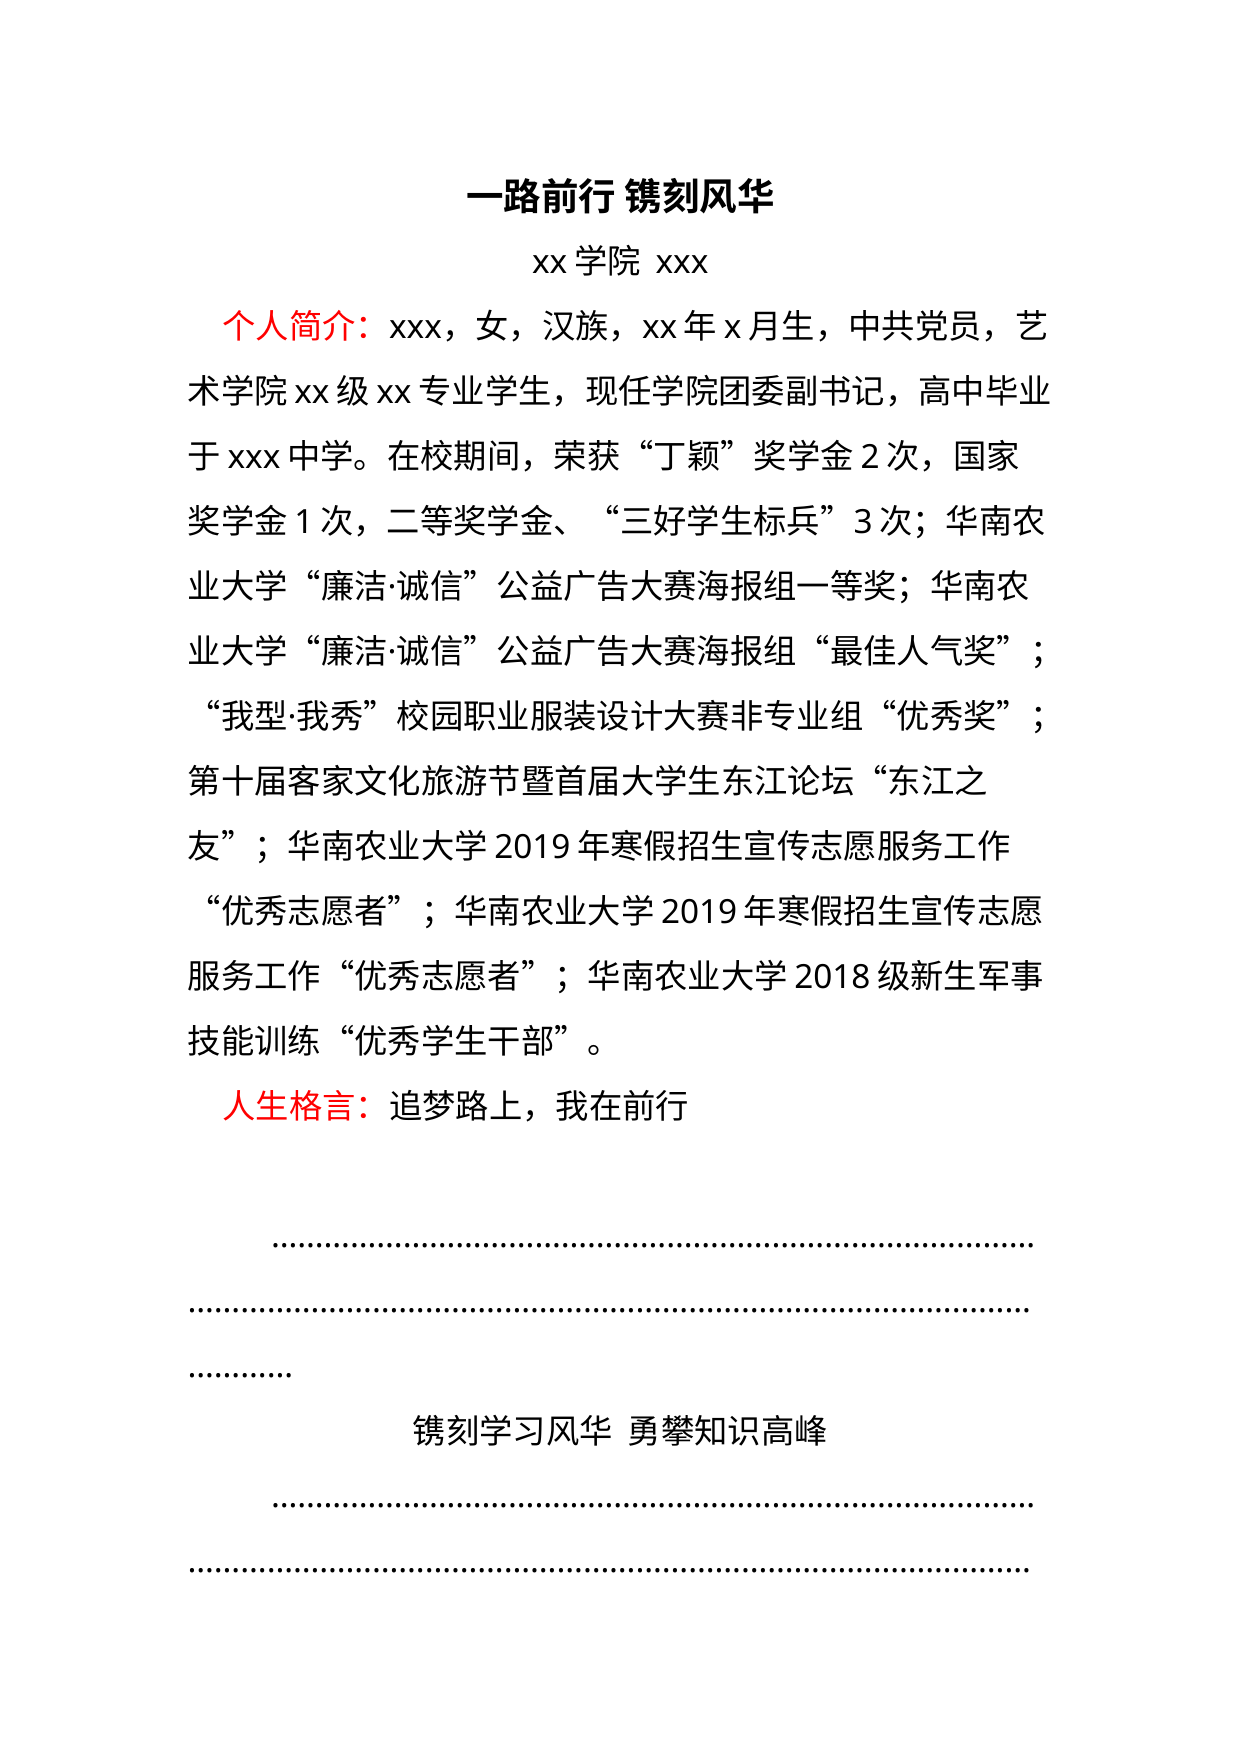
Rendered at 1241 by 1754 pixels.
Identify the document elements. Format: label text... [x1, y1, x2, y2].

text 一路前行 镌刻风华 [187, 162, 1053, 227]
text 人生格言：追梦路上，我在前行 [187, 1072, 1053, 1137]
text xx学院 xxx [187, 227, 1053, 292]
text 个人简介：xxx，女，汉族，xx年x月生，中共党员，艺术学院xx级xx专业学生，现任学院团委副书记，高中毕业于xxx中学。在校期间，荣获“丁颖”奖学金2次，国家奖学金1次，二等奖学金、“三好学生标兵”3次；华南农业大学“廉洁·诚信”公益广告大赛海报组一等奖；华南农业大学“廉洁·诚信”公益广告大赛海报组“最佳人气奖”；“我型·我秀”校园职业服装设计大赛非专业组“优秀奖”；第十届客家文化旅游节暨首届大学生东江论坛“东江之友”；华南农业大学2019年寒假招生宣传志愿服务工作“优秀志愿者”；华南农业大学2019年寒假招生宣传志愿服务工作“优秀志愿者”；华南农业大学2018级新生军事技能训练“优秀学生干部”。 [187, 292, 1053, 1072]
text 镌刻学习风华 勇攀知识高峰 [187, 1397, 1053, 1462]
text …………………………………………………………………………………………………………………………………………………………………………… [187, 1202, 1053, 1397]
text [187, 1462, 1053, 1592]
